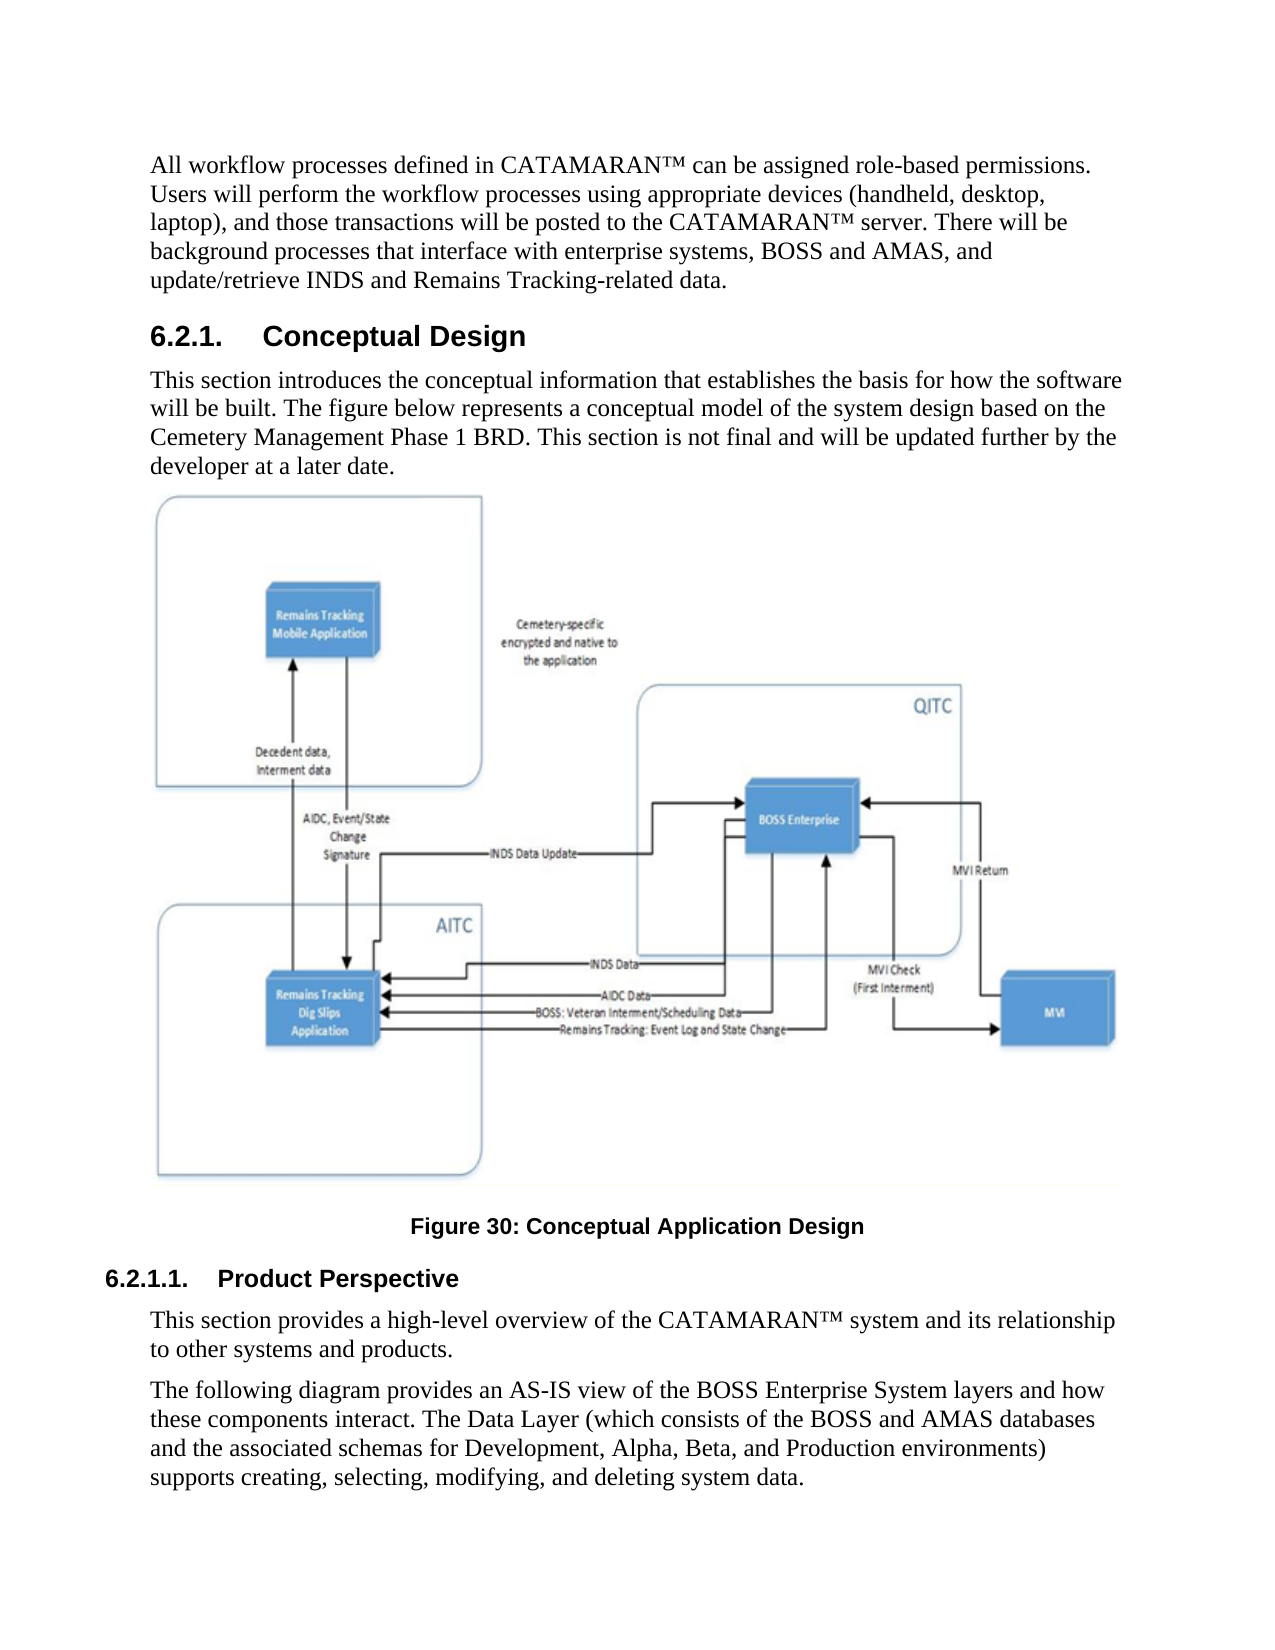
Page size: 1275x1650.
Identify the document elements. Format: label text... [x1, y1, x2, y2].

text All workflow processes defined in CATAMARAN™ can be assigned role-based permissions. Users will perform the workflow processes using appropriate devices (handheld, desktop, laptop), and those transactions will be posted to the CATAMARAN™ server. There will be background processes that interface with enterprise systems, BOSS and AMAS, and update/retrieve INDS and Remains Tracking-related data. [150, 150, 1125, 294]
text The following diagram provides an AS-IS view of the BOSS Enterprise System layers and how these components interact. The Data Layer (which consists of the BOSS and AMAS databases and the associated schemas for Development, Alpha, Beta, and Production environments) supports creating, selecting, modifying, and deleting system data. [150, 1376, 1125, 1491]
subtitle Conceptual Design [150, 319, 1125, 352]
text This section provides a high-level overview of the CATAMARAN™ system and its relationship to other systems and products. [150, 1306, 1125, 1363]
subtitle Product Perspective [105, 1264, 1125, 1293]
text This section introduces the conceptual information that establishes the basis for how the software will be built. The figure below represents a conceptual model of the system design based on the Cemetery Management Phase 1 BRD. This section is not final and will be updated further by the developer at a later date. [150, 365, 1125, 480]
text Figure 30: Conceptual Application Design [150, 1213, 1125, 1239]
picture [150, 492, 1125, 1188]
